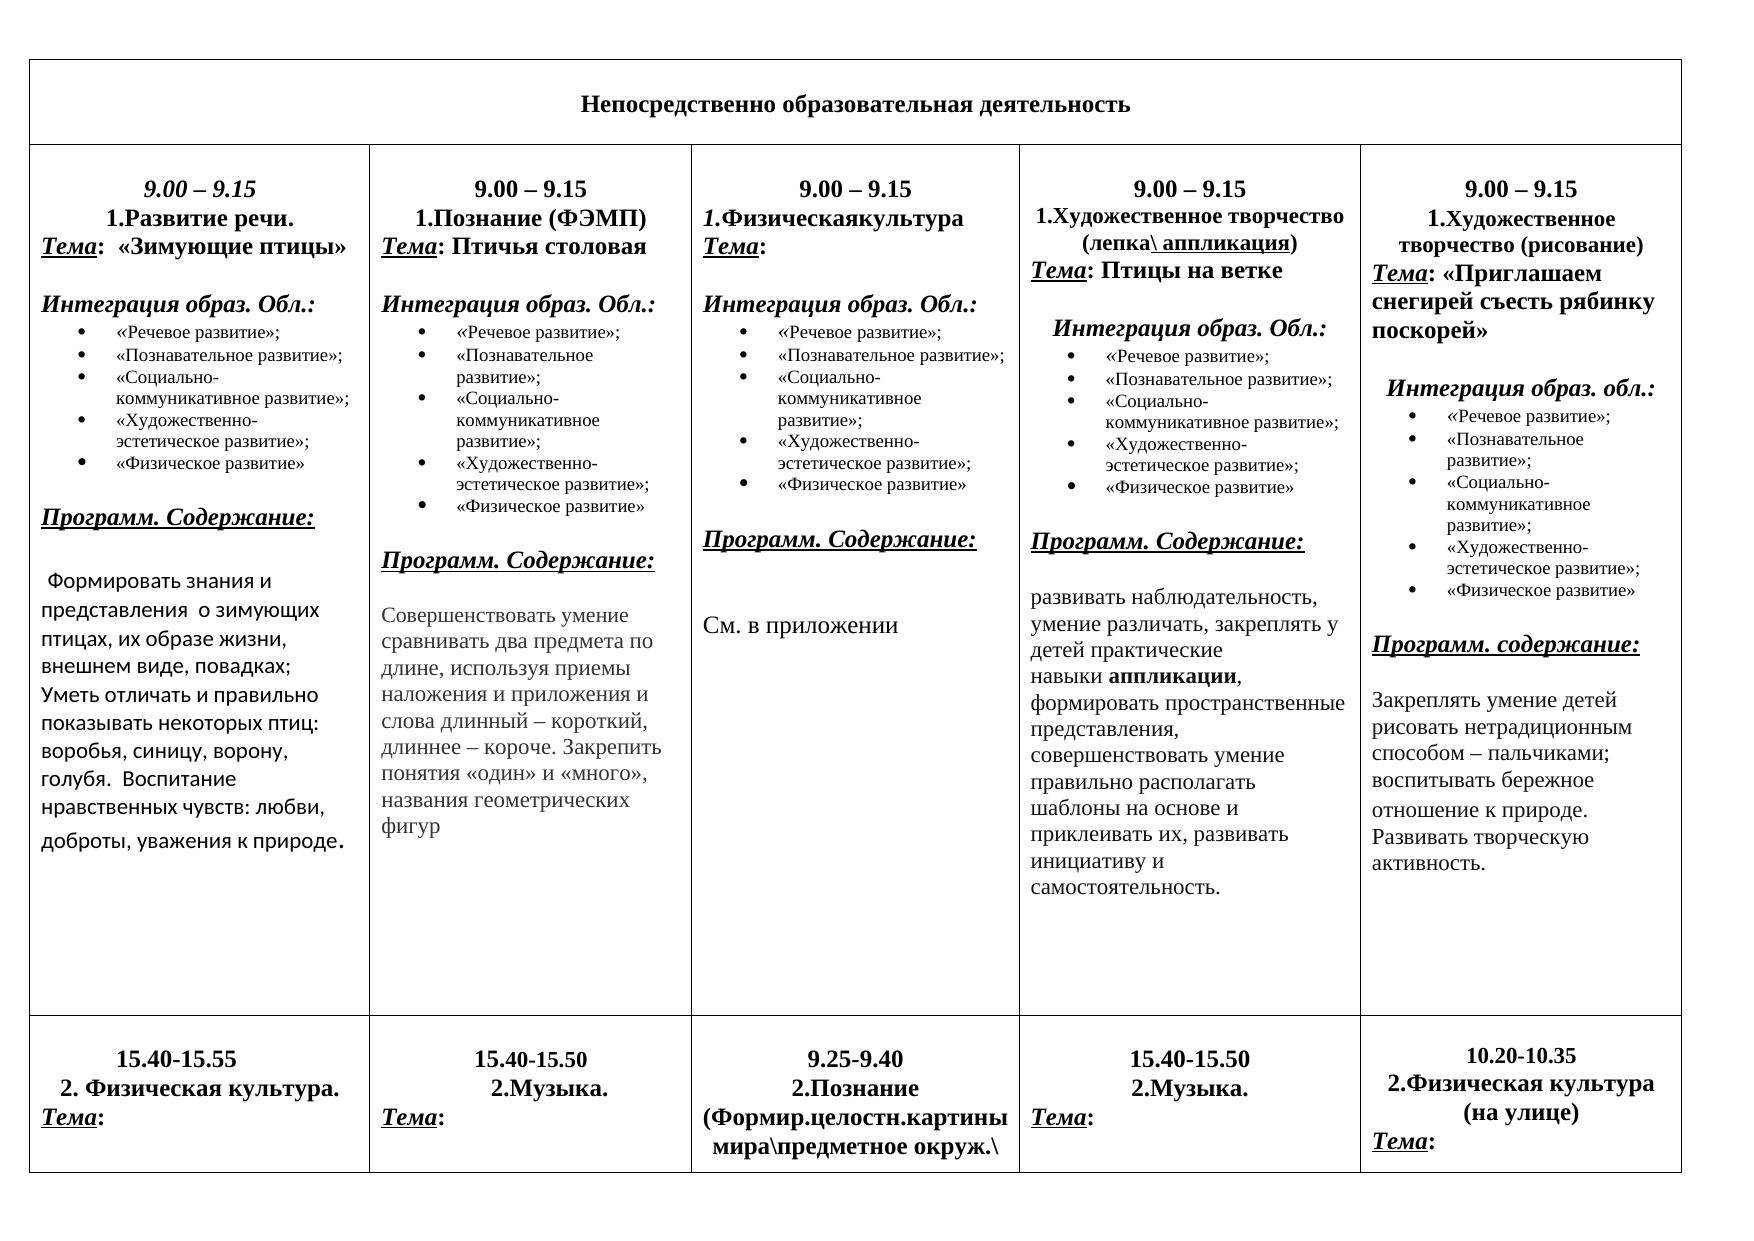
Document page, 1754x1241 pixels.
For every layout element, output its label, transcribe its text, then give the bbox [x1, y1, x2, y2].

table_cell 9.00 – 9.15 1.Познание (ФЭМП) Тема: Птичья столовая Интеграция образ. Обл.: «Речевое развитие»; «Познавательное развитие»; «Социально-коммуникативное развитие»; «Художественно-эстетическое развитие»; «Физическое развитие» Программ. Содержание: Совершенствовать умение сравнивать два предмета по длине, используя приемы наложения и приложения и слова длинный – короткий, длиннее – короче. Закрепить понятия «один» и «много», названия геометрических фигур [370, 145, 691, 1015]
table_cell 9.00 – 9.15 1.Художественное творчество (рисование) Тема: «Приглашаем снегирей съесть рябинку поскорей» Интеграция образ. обл.: «Речевое развитие»; «Познавательное развитие»; «Социально-коммуникативное развитие»; «Художественно-эстетическое развитие»; «Физическое развитие» Программ. содержание: Закреплять умение детей рисовать нетрадиционным способом – пальчиками; воспитывать бережное отношение к природе. Развивать творческую активность. [1361, 145, 1681, 1015]
table_header Непосредственно образовательная деятельность [30, 60, 1681, 144]
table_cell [1361, 1016, 1681, 1172]
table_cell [692, 1016, 1019, 1172]
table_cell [370, 1016, 691, 1172]
table_cell 9.00 – 9.15 1.Художественное творчество (лепка\ аппликация) Тема: Птицы на ветке Интеграция образ. Обл.: «Речевое развитие»; «Познавательное развитие»; «Социально-коммуникативное развитие»; «Художественно-эстетическое развитие»; «Физическое развитие» Программ. Содержание: развивать наблюдательность, умение различать, закреплять у детей практические навыки аппликации, формировать пространственные представления, совершенствовать умение правильно располагать шаблоны на основе и приклеивать их, развивать инициативу и самостоятельность. [1020, 145, 1360, 1015]
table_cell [30, 1016, 369, 1172]
table_cell 9.00 – 9.15 1.Развитие речи. Тема: «Зимующие птицы» Интеграция образ. Обл.: «Речевое развитие»; «Познавательное развитие»; «Социально-коммуникативное развитие»; «Художественно-эстетическое развитие»; «Физическое развитие» Программ. Содержание: Формировать знания и представления о зимующих птицах, их образе жизни, внешнем виде, повадках; Уметь отличать и правильно показывать некоторых птиц: воробья, синицу, ворону, голубя. Воспитание нравственных чувств: любви, доброты, уважения к природе. [30, 145, 369, 1015]
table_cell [1020, 1016, 1360, 1172]
table_cell 9.00 – 9.15 1.Физическаякультура Тема: Интеграция образ. Обл.: «Речевое развитие»; «Познавательное развитие»; «Социально-коммуникативное развитие»; «Художественно-эстетическое развитие»; «Физическое развитие» Программ. Содержание: См. в приложении [692, 145, 1019, 1015]
